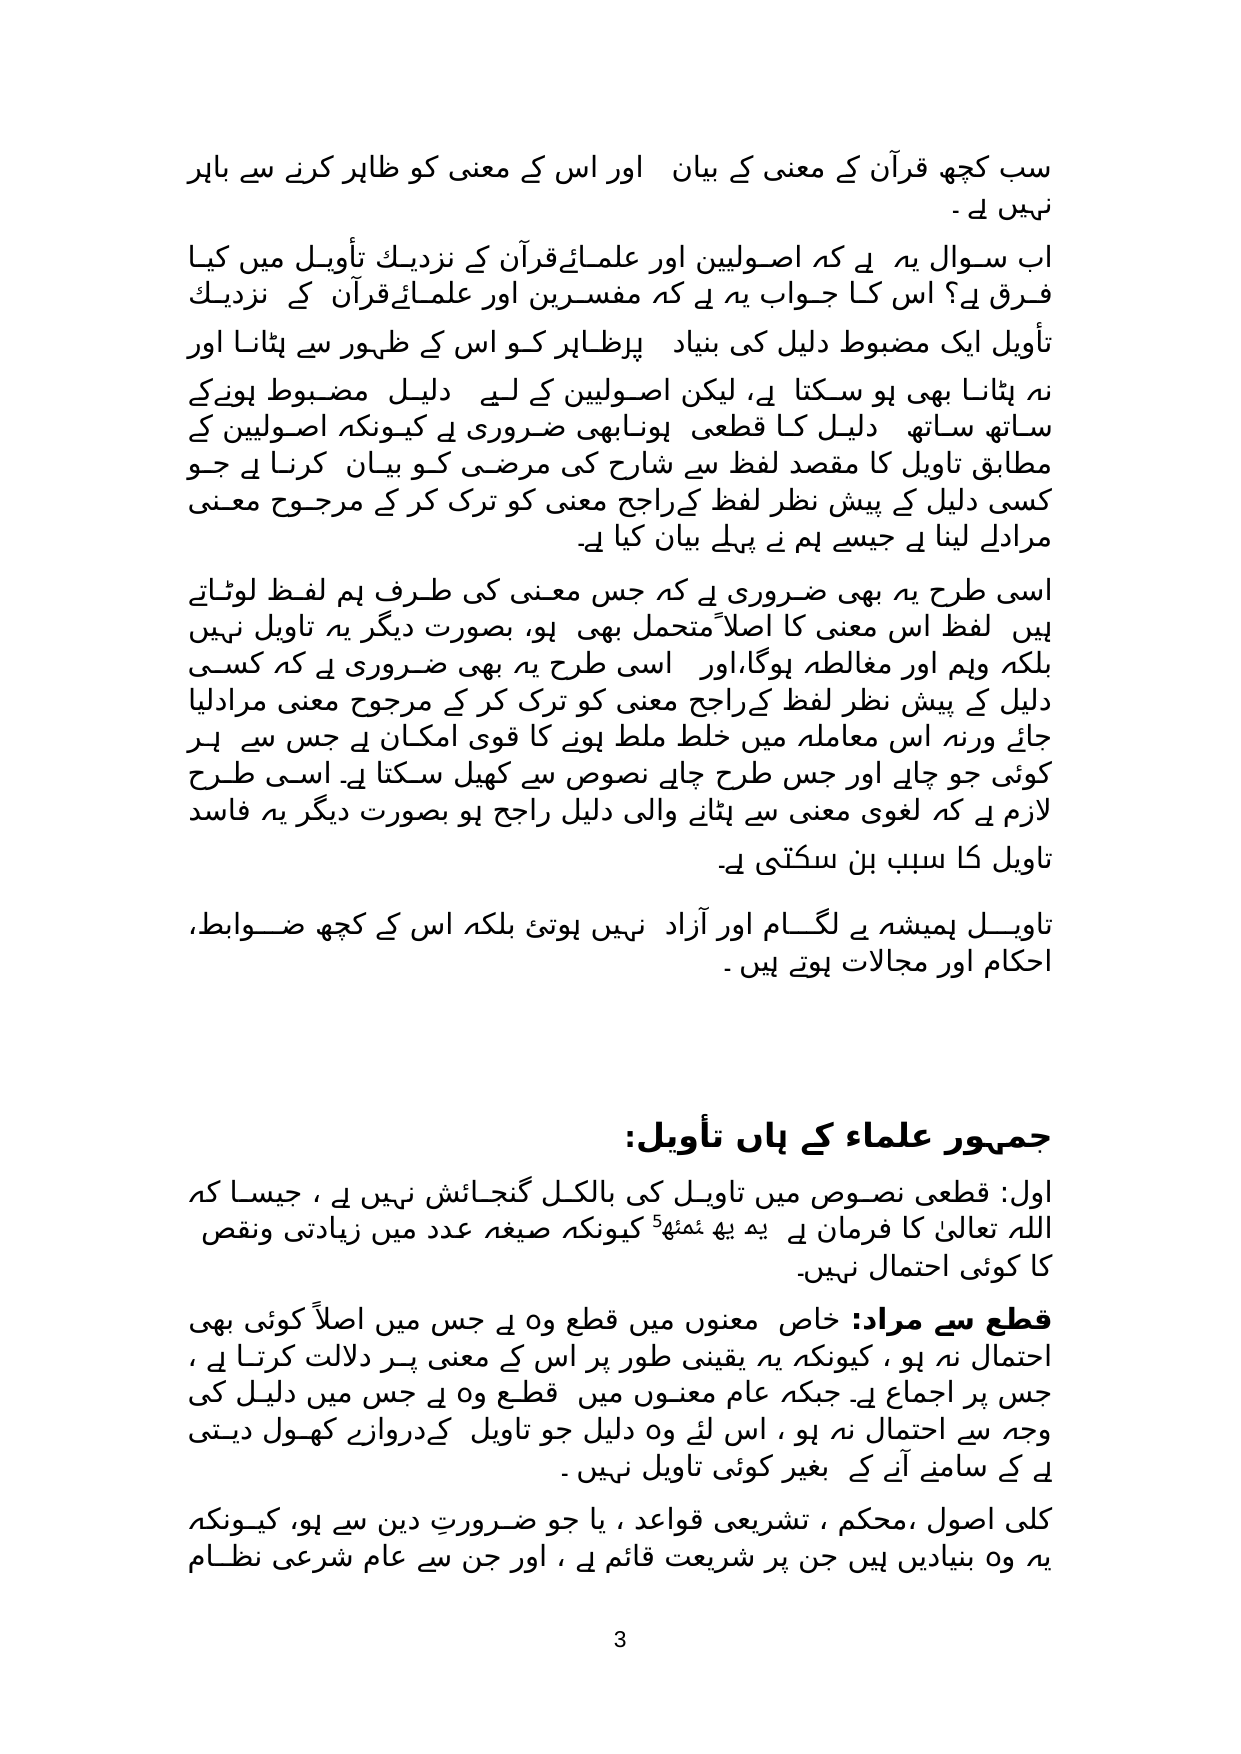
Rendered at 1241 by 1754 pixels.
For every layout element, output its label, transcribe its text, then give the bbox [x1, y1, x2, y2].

text قطع سے مراد: خاص معنوں میں قطع وہ ہے جس میں اصلاً کوئی بھی احتمال نہ ہو ، کیونکہ یہ یقینی طور پر اس کے معنی پر دلالت کرتا ہے ، جس پر اجماع ہے۔ جبکہ عام معنوں میں قطع وہ ہے جس میں دلیل کی وجہ سے احتمال نہ ہو ، اس لئے وہ دلیل جو تاویل كےدروازے کھول دیتی ہے کے سامنے آنے کے بغیر کوئی تاویل نہیں ۔ [187, 1302, 1053, 1483]
text اول: قطعی نصوص میں تاویل کی بالکل گنجائش نہیں ہے ، جیسا کہ اللہ تعالیٰ کا فرمان ہے ﳝ ﳞ ﳟﳠ کیونکہ صیغہ عدد میں زیادتی ونقص کا کوئی احتمال نہیں۔ [187, 1175, 1053, 1283]
text تاویل ہمیشہ بے لگام اور آزاد نہیں ہوتئ بلکہ اس کے کچھ ضوابط، احکام اور مجالات ہوتے ہیں ۔ [187, 908, 1053, 978]
text اسی طرح یہ بھی ضروری ہے کہ جس معنی کی طرف ہم لفظ لوٹاتے ہیں لفظ اس معنی کا اصلا ًمتحمل بھی ہو، بصورت دیگر یہ تاویل نہیں بلکہ وہم اور مغالطہ ہوگا،اور اسی طرح یہ بھی ضروری ہے کہ کسی دلیل کے پیش نظر لفظ کےراجح معنی کو ترک کر کے مرجوح معنی مرادلیا جائے ورنہ اس معاملہ میں خلط ملط ہونے کا قوی امکان ہے جس سے ہر کوئی جو چاہے اور جس طرح چاہے نصوص سے کھیل سکتا ہے۔ اسی طرح لازم ہے کہ لغوی معنی سے ہٹانے والی دلیل راجح ہو بصورت دیگر یہ فاسد تاویل کا سبب بن سکتی ہے۔ [187, 573, 1053, 887]
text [187, 150, 1053, 221]
text اب سوال یہ ہے کہ اصوليين اور علمائےقرآن کے نزديك تأويل میں کیا فرق ہے؟ اس کا جواب یہ ہے کہ مفسرين اور علمائےقرآن کے نزديك تأويل ایک مضبوط دليل كی بنياد پرظاہر کو اس کے ظہور سے ہٹانا اور نہ ہٹانا بھی ہو سکتا ہے، لیکن اصوليين کے لیے دليل مضبوط ہونےکے ساتھ ساتھ دلیل كا قطعی ہونابھی ضروری ہے کیونکہ اصوليين کے مطابق تاويل کا مقصد لفظ سے شارح کی مرضی کو بیان كرنا ہے جو کسی دلیل کے پیش نظر لفظ کےراجح معنی کو ترک کر کے مرجوح معنی مرادلے لینا ہے جیسے ہم نے پہلے بیان کیا ہے۔ [187, 240, 1053, 554]
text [187, 1502, 1053, 1573]
text جمہور علماء کے ہاں تأويل: [187, 1117, 1053, 1156]
